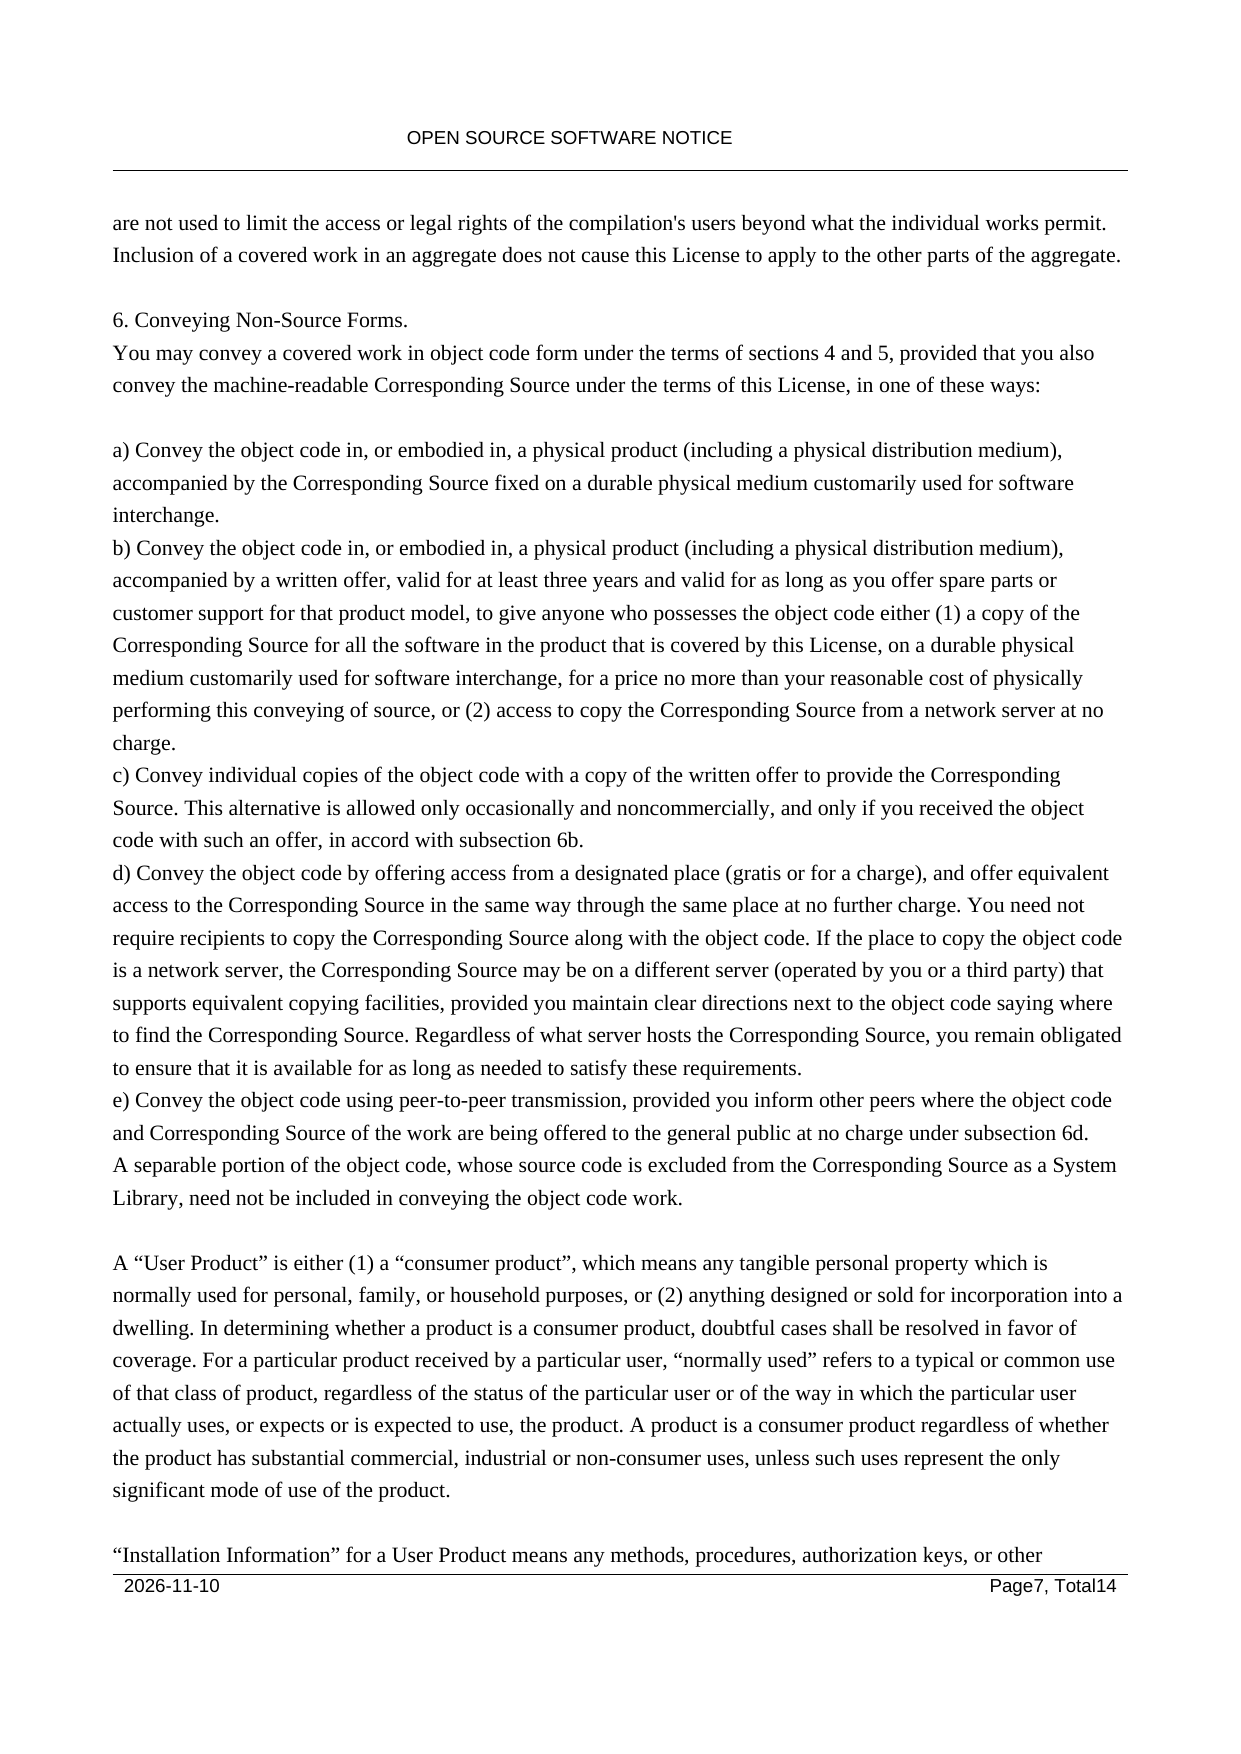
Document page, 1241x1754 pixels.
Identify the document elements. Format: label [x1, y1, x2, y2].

text [112, 206, 1128, 1571]
